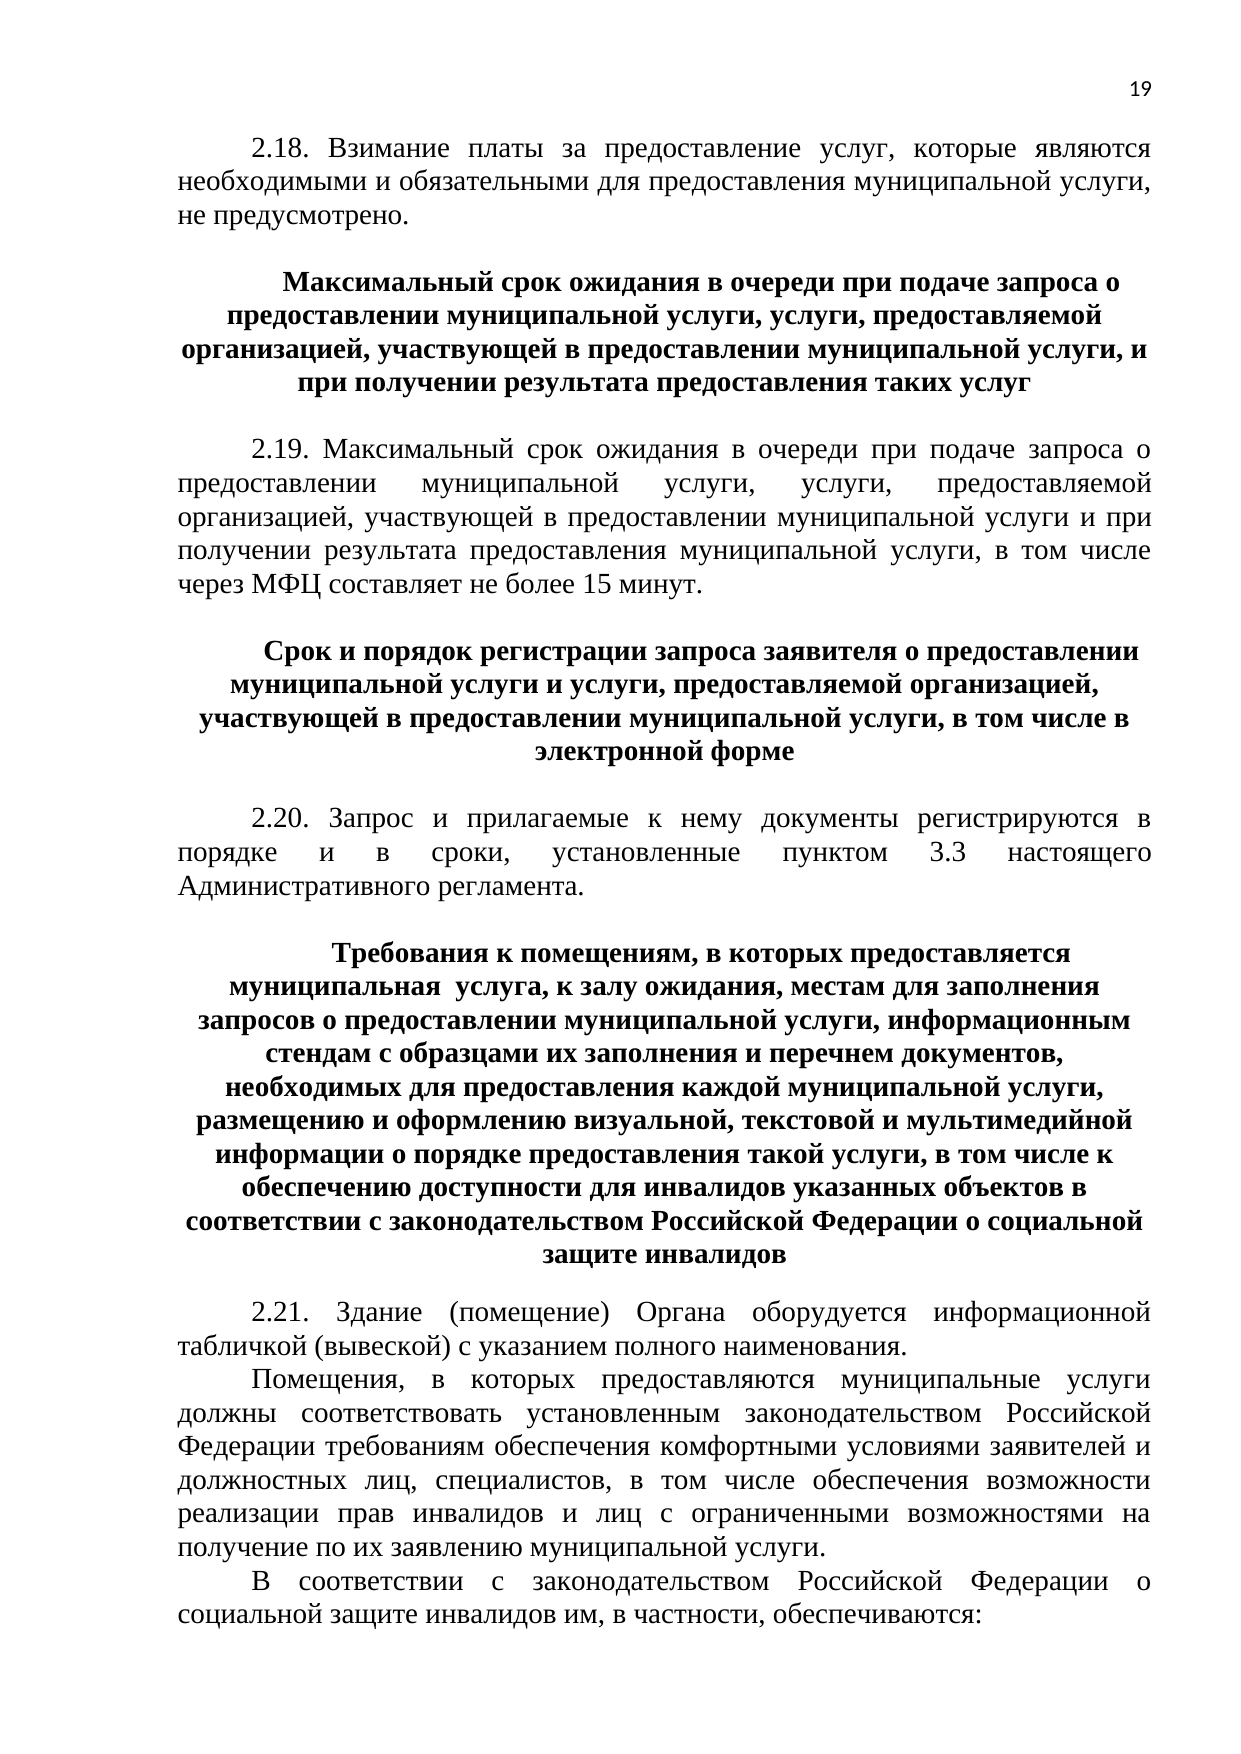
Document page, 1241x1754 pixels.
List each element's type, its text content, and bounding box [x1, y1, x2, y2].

text Помещения, в которых предоставляются муниципальные услуги должны соответствовать установленным законодательством Российской Федерации требованиям обеспечения комфортными условиями заявителей и должностных лиц, специалистов, в том числе обеспечения возможности реализации прав инвалидов и лиц с ограниченными возможностями на получение по их заявлению муниципальной услуги. [177, 1361, 1152, 1563]
text 2.20. Запрос и прилагаемые к нему документы регистрируются в порядке и в сроки, установленные пунктом 3.3 настоящего Административного регламента. [177, 801, 1152, 901]
text Срок и порядок регистрации запроса заявителя о предоставлении муниципальной услуги и услуги, предоставляемой организацией, участвующей в предоставлении муниципальной услуги, в том числе в электронной форме [177, 633, 1152, 767]
text Максимальный срок ожидания в очереди при подаче запроса о предоставлении муниципальной услуги, услуги, предоставляемой организацией, участвующей в предоставлении муниципальной услуги, и при получении результата предоставления таких услуг [177, 264, 1152, 398]
text В соответствии с законодательством Российской Федерации о социальной защите инвалидов им, в частности, обеспечиваются: [177, 1563, 1152, 1630]
text 2.18. Взимание платы за предоставление услуг, которые являются необходимыми и обязательными для предоставления муниципальной услуги, не предусмотрено. [177, 130, 1152, 230]
text Требования к помещениям, в которых предоставляется муниципальная услуга, к залу ожидания, местам для заполнения запросов о предоставлении муниципальной услуги, информационным стендам с образцами их заполнения и перечнем документов, необходимых для предоставления каждой муниципальной услуги, размещению и оформлению визуальной, текстовой и мультимедийной информации о порядке предоставления такой услуги, в том числе к обеспечению доступности для инвалидов указанных объектов в соответствии с законодательством Российской Федерации о социальной защите инвалидов [177, 935, 1152, 1270]
text 2.21. Здание (помещение) Органа оборудуется информационной табличкой (вывеской) с указанием полного наименования. [177, 1294, 1152, 1361]
text 2.19. Максимальный срок ожидания в очереди при подаче запроса о предоставлении муниципальной услуги, услуги, предоставляемой организацией, участвующей в предоставлении муниципальной услуги и при получении результата предоставления муниципальной услуги, в том числе через МФЦ составляет не более 15 минут. [177, 432, 1152, 599]
